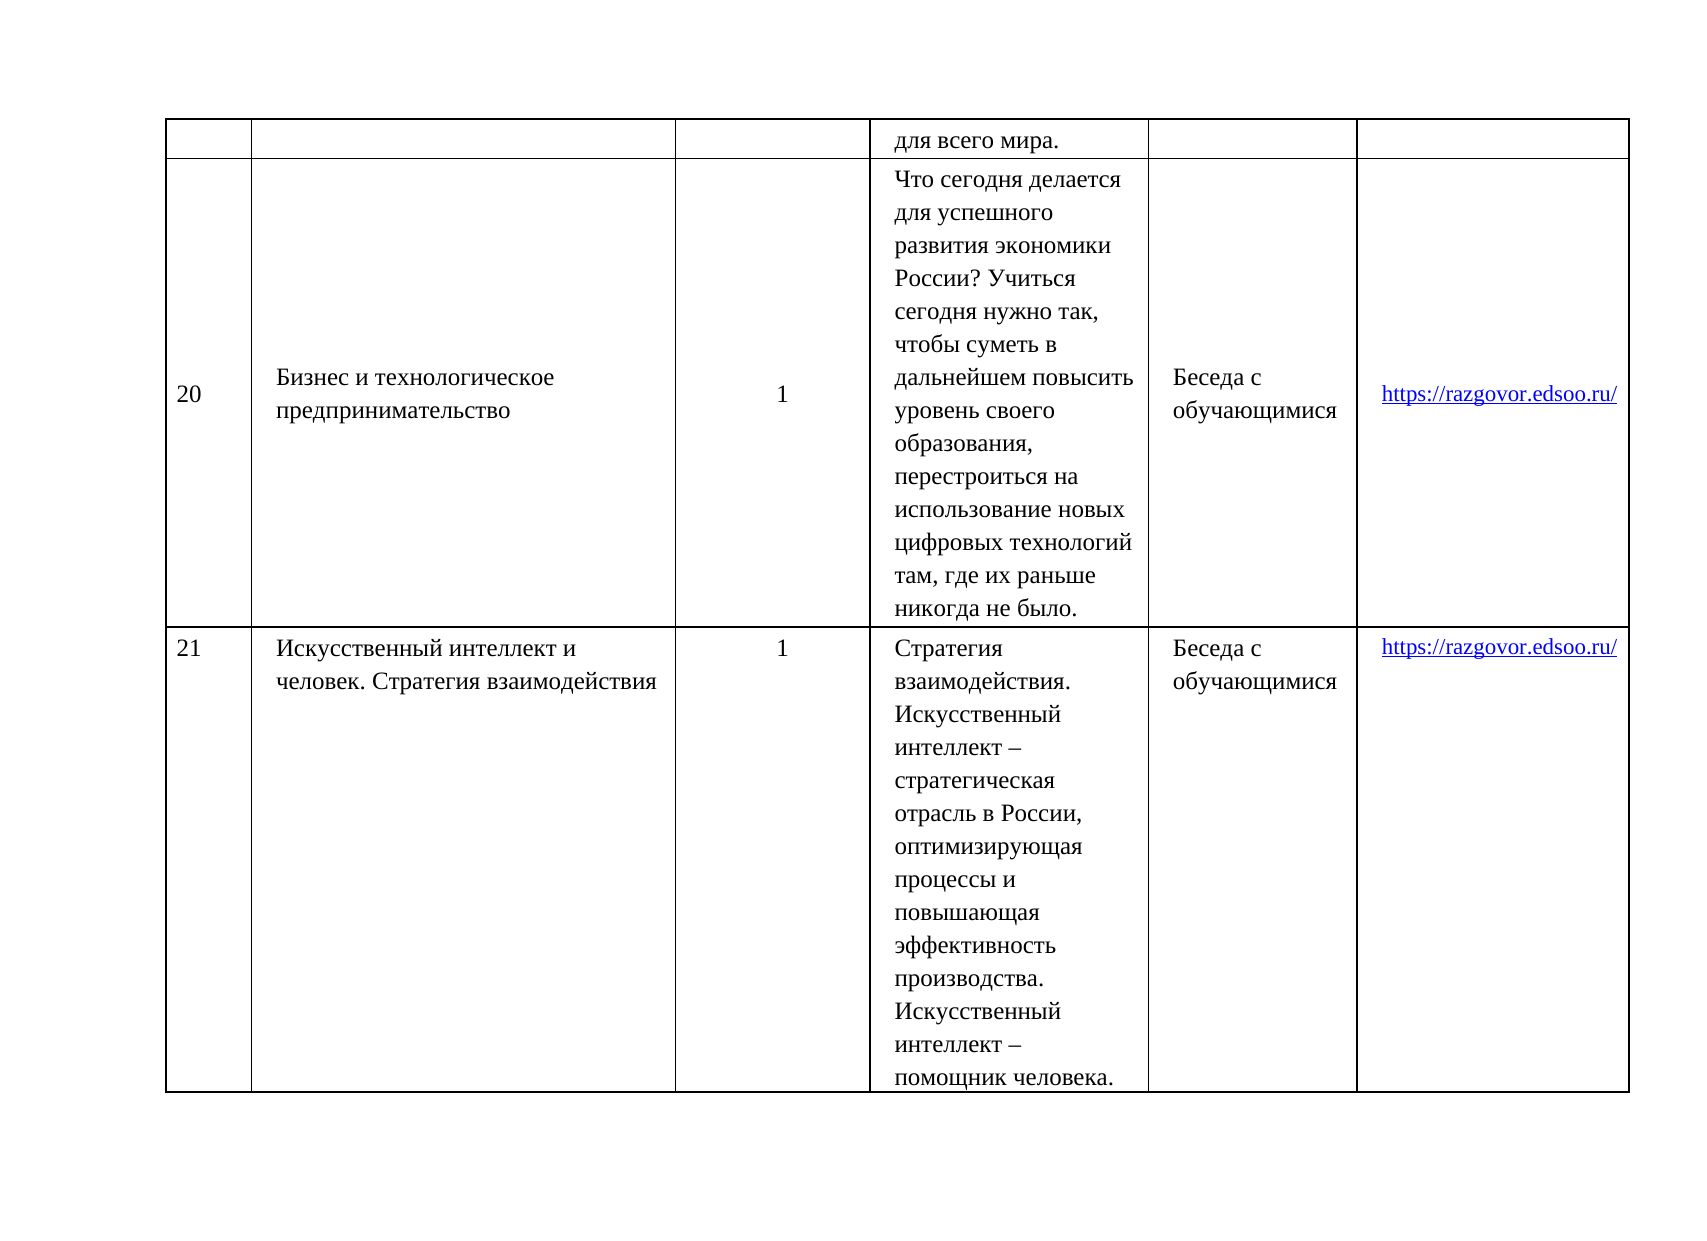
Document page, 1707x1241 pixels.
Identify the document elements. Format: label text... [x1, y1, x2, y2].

table_cell Что сегодня делается для успешного развития экономики России? Учиться сегодня нужно так, чтобы суметь в дальнейшем повысить уровень своего образования, перестроиться на использование новых цифровых технологий там, где их раньше никогда не было. [871, 159, 1148, 626]
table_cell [871, 120, 1148, 157]
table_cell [1358, 628, 1628, 1091]
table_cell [1358, 120, 1628, 157]
table_cell 1 [676, 120, 869, 157]
table_cell 19 [167, 120, 251, 157]
table_cell Бизнес и технологическое предпринимательство [252, 159, 675, 626]
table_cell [252, 120, 675, 157]
table_cell Беседа с обучающимися [1149, 159, 1356, 626]
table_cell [871, 628, 1148, 1091]
table_cell https://razgovor.edsoo.ru/ [1358, 159, 1628, 626]
table_cell 21 [167, 628, 251, 1091]
table_cell 20 [167, 159, 251, 626]
table_cell 1 [676, 628, 869, 1091]
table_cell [252, 628, 675, 1091]
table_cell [1149, 120, 1356, 157]
table_cell 1 [676, 159, 869, 626]
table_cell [1149, 628, 1356, 1091]
